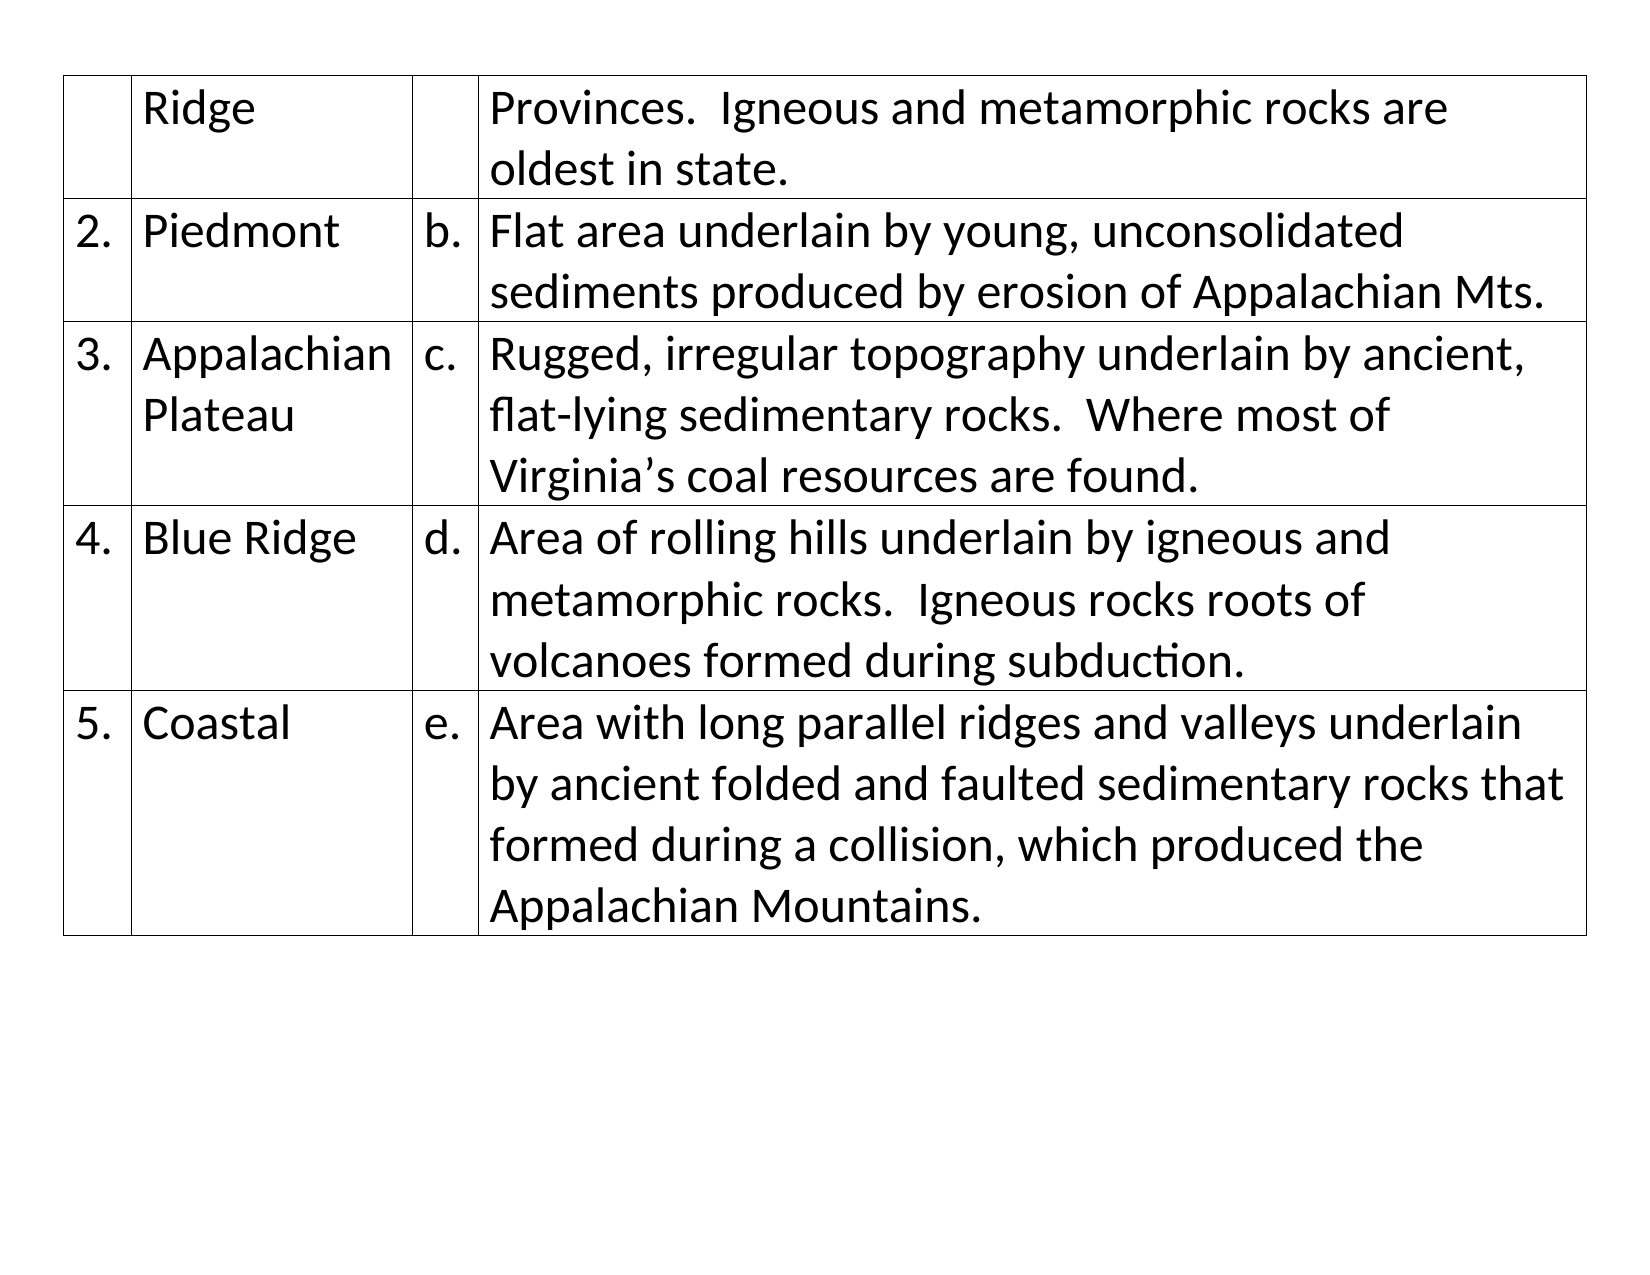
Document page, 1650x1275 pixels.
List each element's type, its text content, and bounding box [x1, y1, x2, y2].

table_cell Coastal [132, 691, 412, 935]
table_header Valley and Ridge [132, 76, 412, 198]
table_cell Area with long parallel ridges and valleys underlain by ancient folded and faulted sedimentary rocks that formed during a collision, which produced the Appalachian Mountains. [479, 691, 1586, 935]
table_cell e. [413, 691, 478, 935]
table_cell Appalachian Plateau [132, 322, 412, 505]
table_cell Area of rolling hills underlain by igneous and metamorphic rocks. Igneous rocks roots of volcanoes formed during subduction. [479, 506, 1586, 689]
table_cell b. [413, 199, 478, 321]
table_cell c. [413, 322, 478, 505]
table_cell d. [413, 506, 478, 689]
table_cell Blue Ridge [132, 506, 412, 689]
table_cell Rugged, irregular topography underlain by ancient, flat-lying sedimentary rocks. Where most of Virginia’s coal resources are found. [479, 322, 1586, 505]
table_header a. [413, 76, 478, 198]
table_cell Piedmont [132, 199, 412, 321]
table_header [479, 76, 1586, 198]
table_header 1. [64, 76, 131, 198]
table_cell 2. [64, 199, 131, 321]
table_cell Flat area underlain by young, unconsolidated sediments produced by erosion of Appalachian Mts. [479, 199, 1586, 321]
table_cell 5. [64, 691, 131, 935]
table_cell 4. [64, 506, 131, 689]
table_cell 3. [64, 322, 131, 505]
